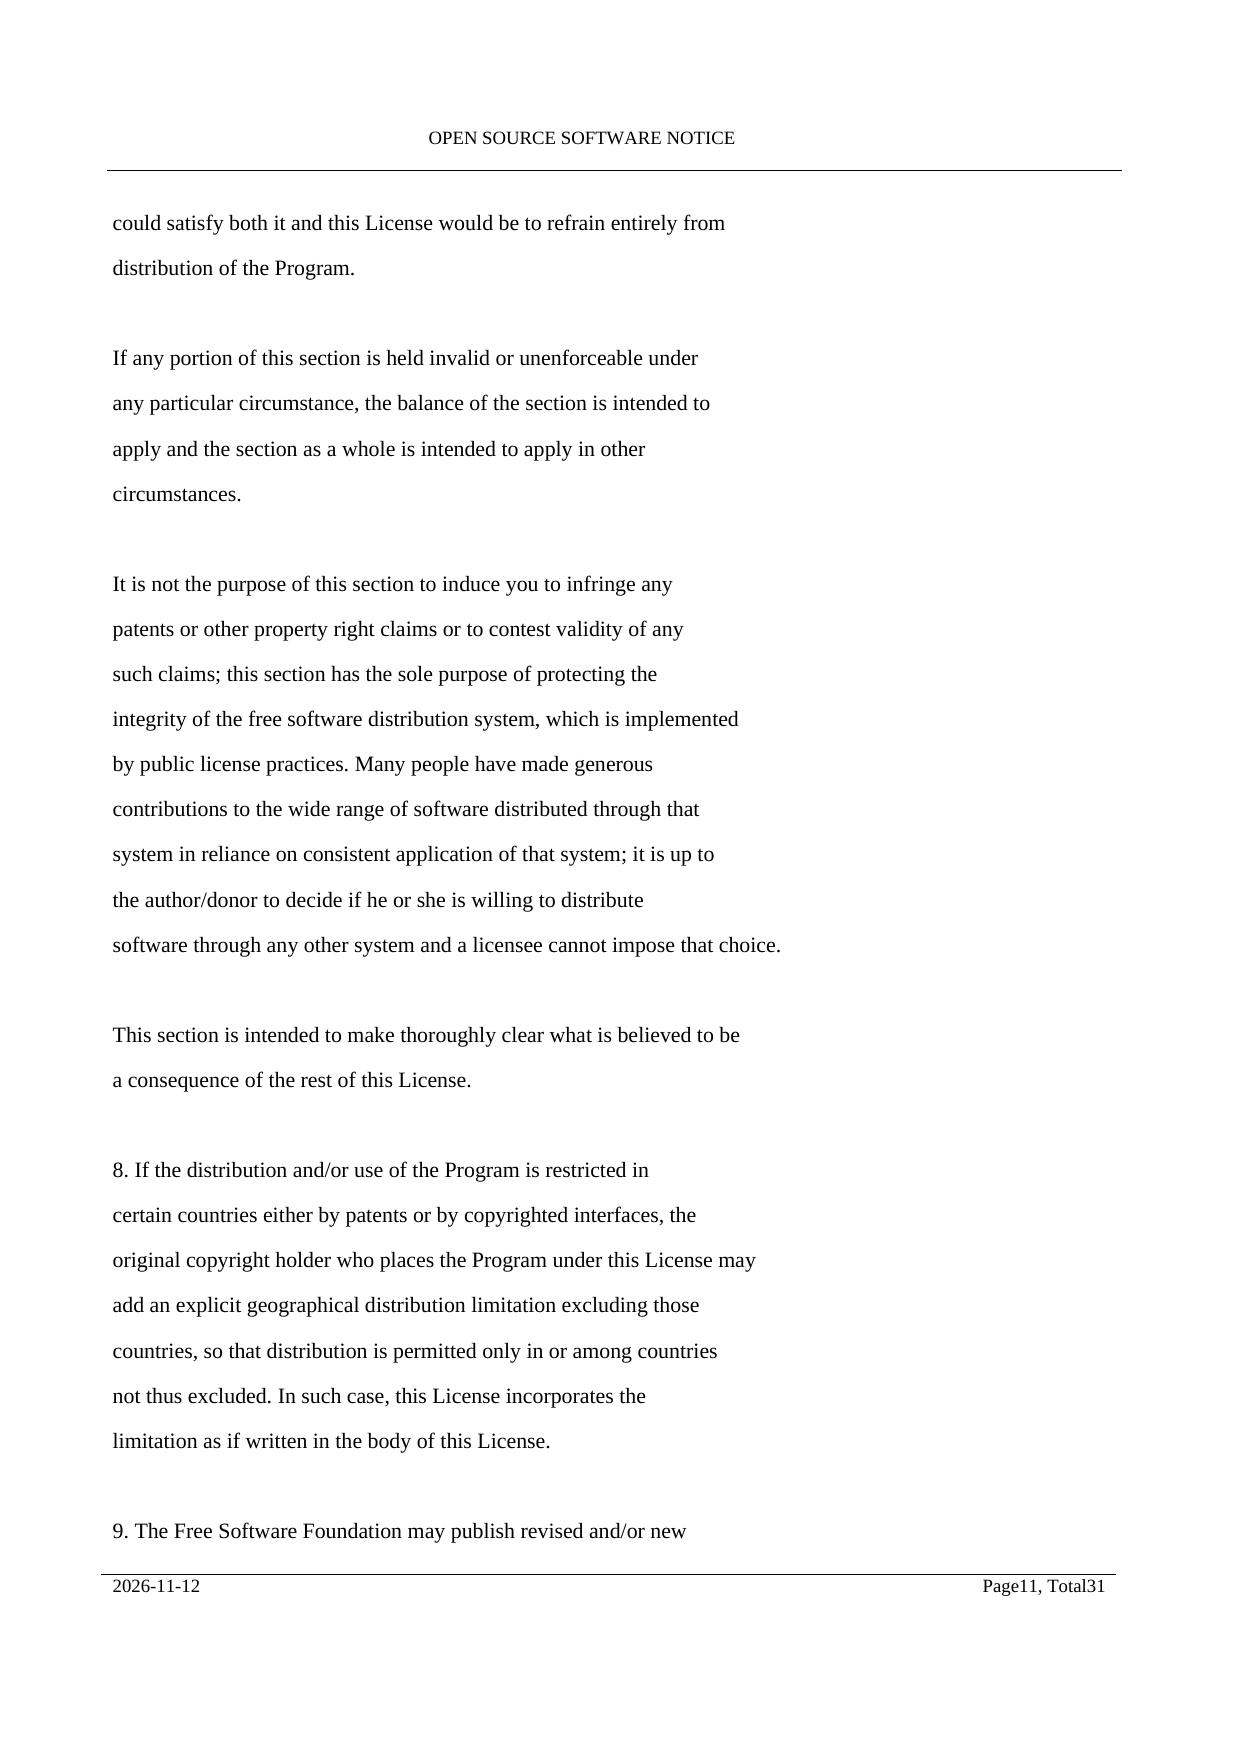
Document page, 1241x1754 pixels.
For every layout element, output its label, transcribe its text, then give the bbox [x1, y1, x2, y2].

text distribution of the Program. [112, 251, 1128, 284]
text apply and the section as a whole is intended to apply in other [112, 432, 1128, 464]
text 8. If the distribution and/or use of the Program is restricted in [112, 1153, 1128, 1186]
text such claims; this section has the sole purpose of protecting the [112, 657, 1128, 690]
text patents or other property right claims or to contest validity of any [112, 612, 1128, 645]
text contributions to the wide range of software distributed through that [112, 793, 1128, 825]
text not thus excluded. In such case, this License incorporates the [112, 1379, 1128, 1412]
text limitation as if written in the body of this License. [112, 1424, 1128, 1457]
text It is not the purpose of this section to induce you to infringe any [112, 567, 1128, 600]
text a consequence of the rest of this License. [112, 1063, 1128, 1096]
text 9. The Free Software Foundation may publish revised and/or new [112, 1514, 1128, 1547]
text This section is intended to make thoroughly clear what is believed to be [112, 1018, 1128, 1051]
text add an explicit geographical distribution limitation excluding those [112, 1289, 1128, 1321]
text integrity of the free software distribution system, which is implemented [112, 702, 1128, 735]
text certain countries either by patents or by copyrighted interfaces, the [112, 1199, 1128, 1231]
text by public license practices. Many people have made generous [112, 748, 1128, 780]
text could satisfy both it and this License would be to refrain entirely from [112, 206, 1128, 239]
text If any portion of this section is held invalid or unenforceable under [112, 342, 1128, 374]
text original copyright holder who places the Program under this License may [112, 1244, 1128, 1276]
text the author/donor to decide if he or she is willing to distribute [112, 883, 1128, 915]
text system in reliance on consistent application of that system; it is up to [112, 838, 1128, 870]
text countries, so that distribution is permitted only in or among countries [112, 1334, 1128, 1366]
text circumstances. [112, 477, 1128, 509]
text any particular circumstance, the balance of the section is intended to [112, 387, 1128, 419]
text software through any other system and a licensee cannot impose that choice. [112, 928, 1128, 961]
